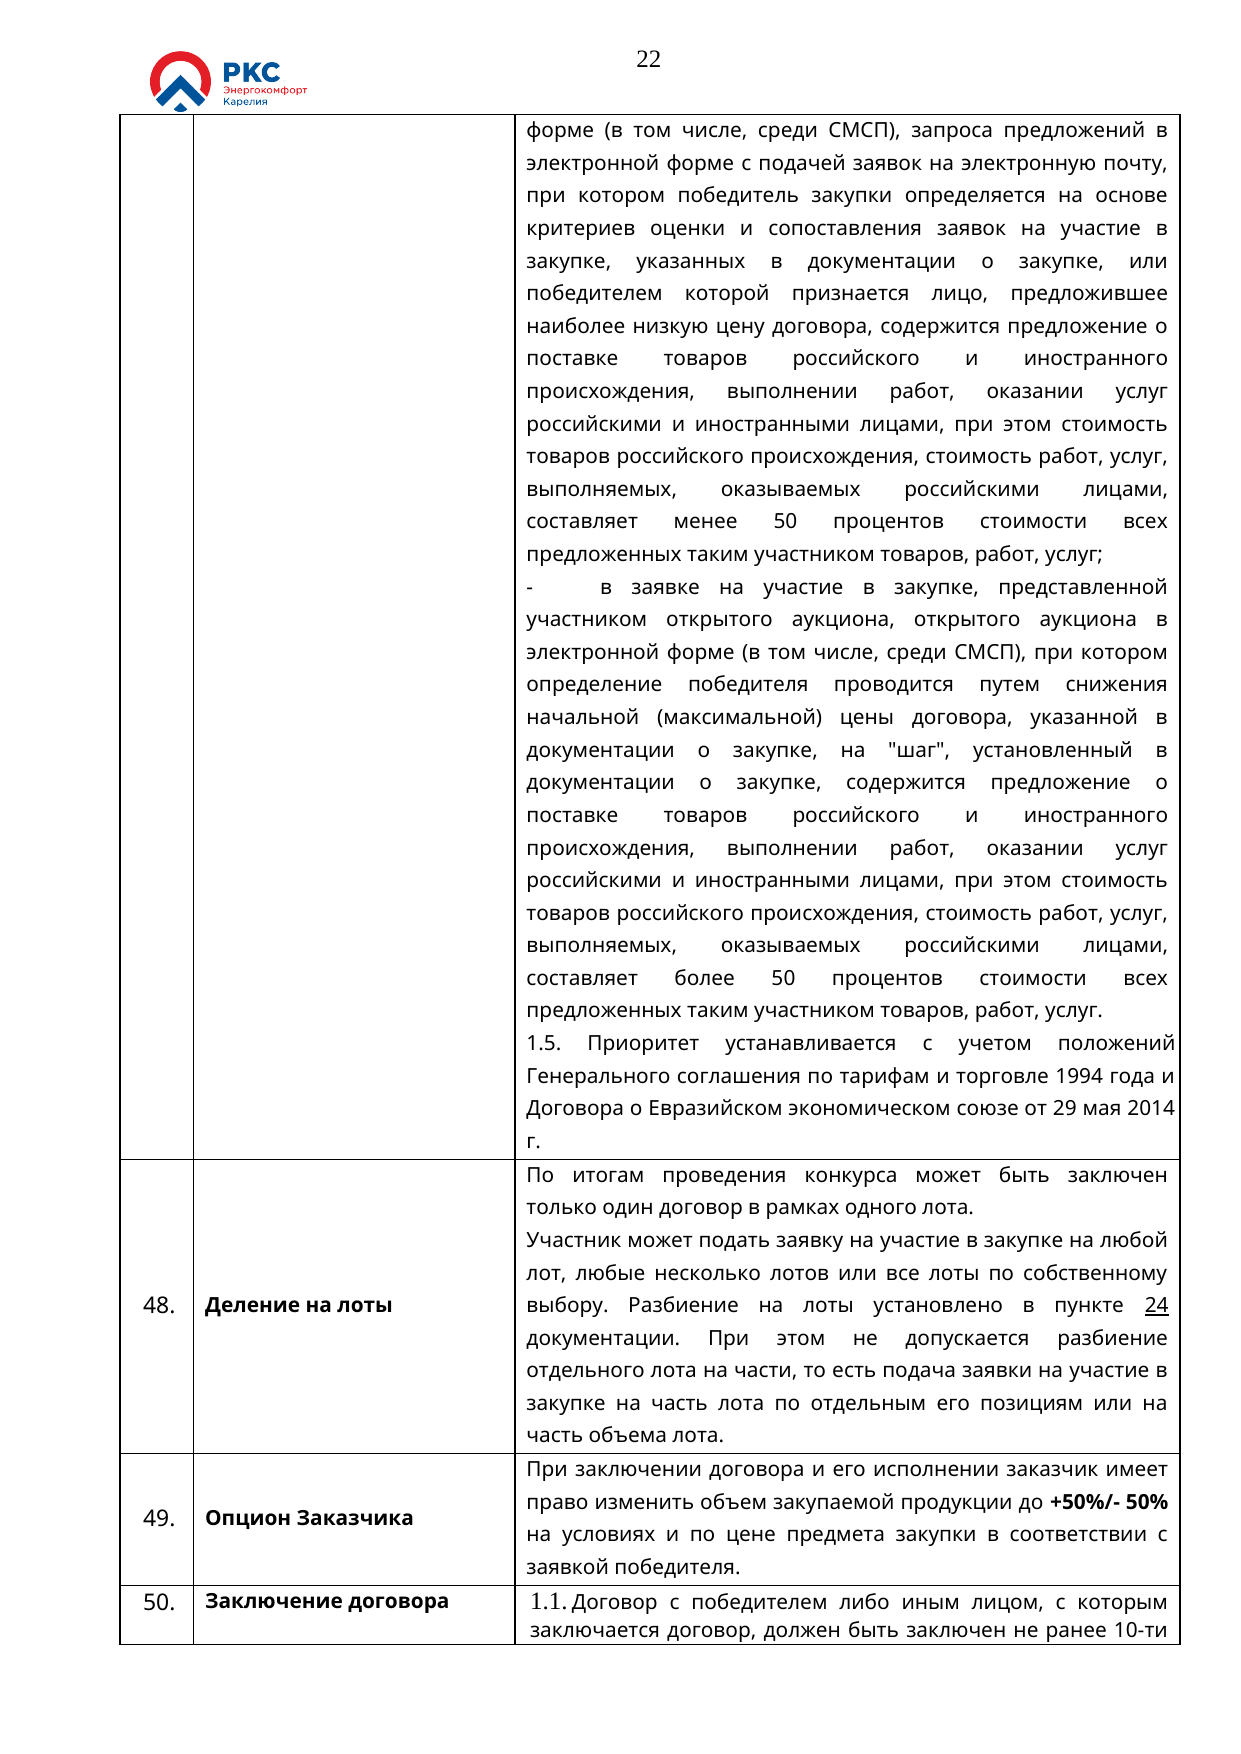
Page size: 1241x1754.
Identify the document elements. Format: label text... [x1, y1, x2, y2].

table_cell [121, 1454, 193, 1585]
table_cell [121, 1586, 193, 1644]
table_cell При заключении договора и его исполнении заказчик имеет право изменить объем закупаемой продукции до +50%/- 50% на условиях и по цене предмета закупки в соответствии с заявкой победителя. [516, 1454, 1179, 1585]
table_cell Деление на лоты [194, 1160, 514, 1453]
table_cell По итогам проведения конкурса может быть заключен только один договор в рамках одного лота. Участник может подать заявку на участие в закупке на любой лот, любые несколько лотов или все лоты по собственному выбору. Разбиение на лоты установлено в пункте 24 документации. При этом не допускается разбиение отдельного лота на части, то есть подача заявки на участие в закупке на часть лота по отдельным его позициям или на часть объема лота. [516, 1160, 1179, 1453]
table_cell [121, 115, 193, 1159]
table_cell [121, 1160, 193, 1453]
table_cell Заключение договора [194, 1586, 514, 1644]
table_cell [516, 1586, 1179, 1644]
picture [134, 35, 317, 114]
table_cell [516, 115, 1179, 1159]
table_cell Опцион Заказчика [194, 1454, 514, 1585]
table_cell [194, 115, 514, 1159]
